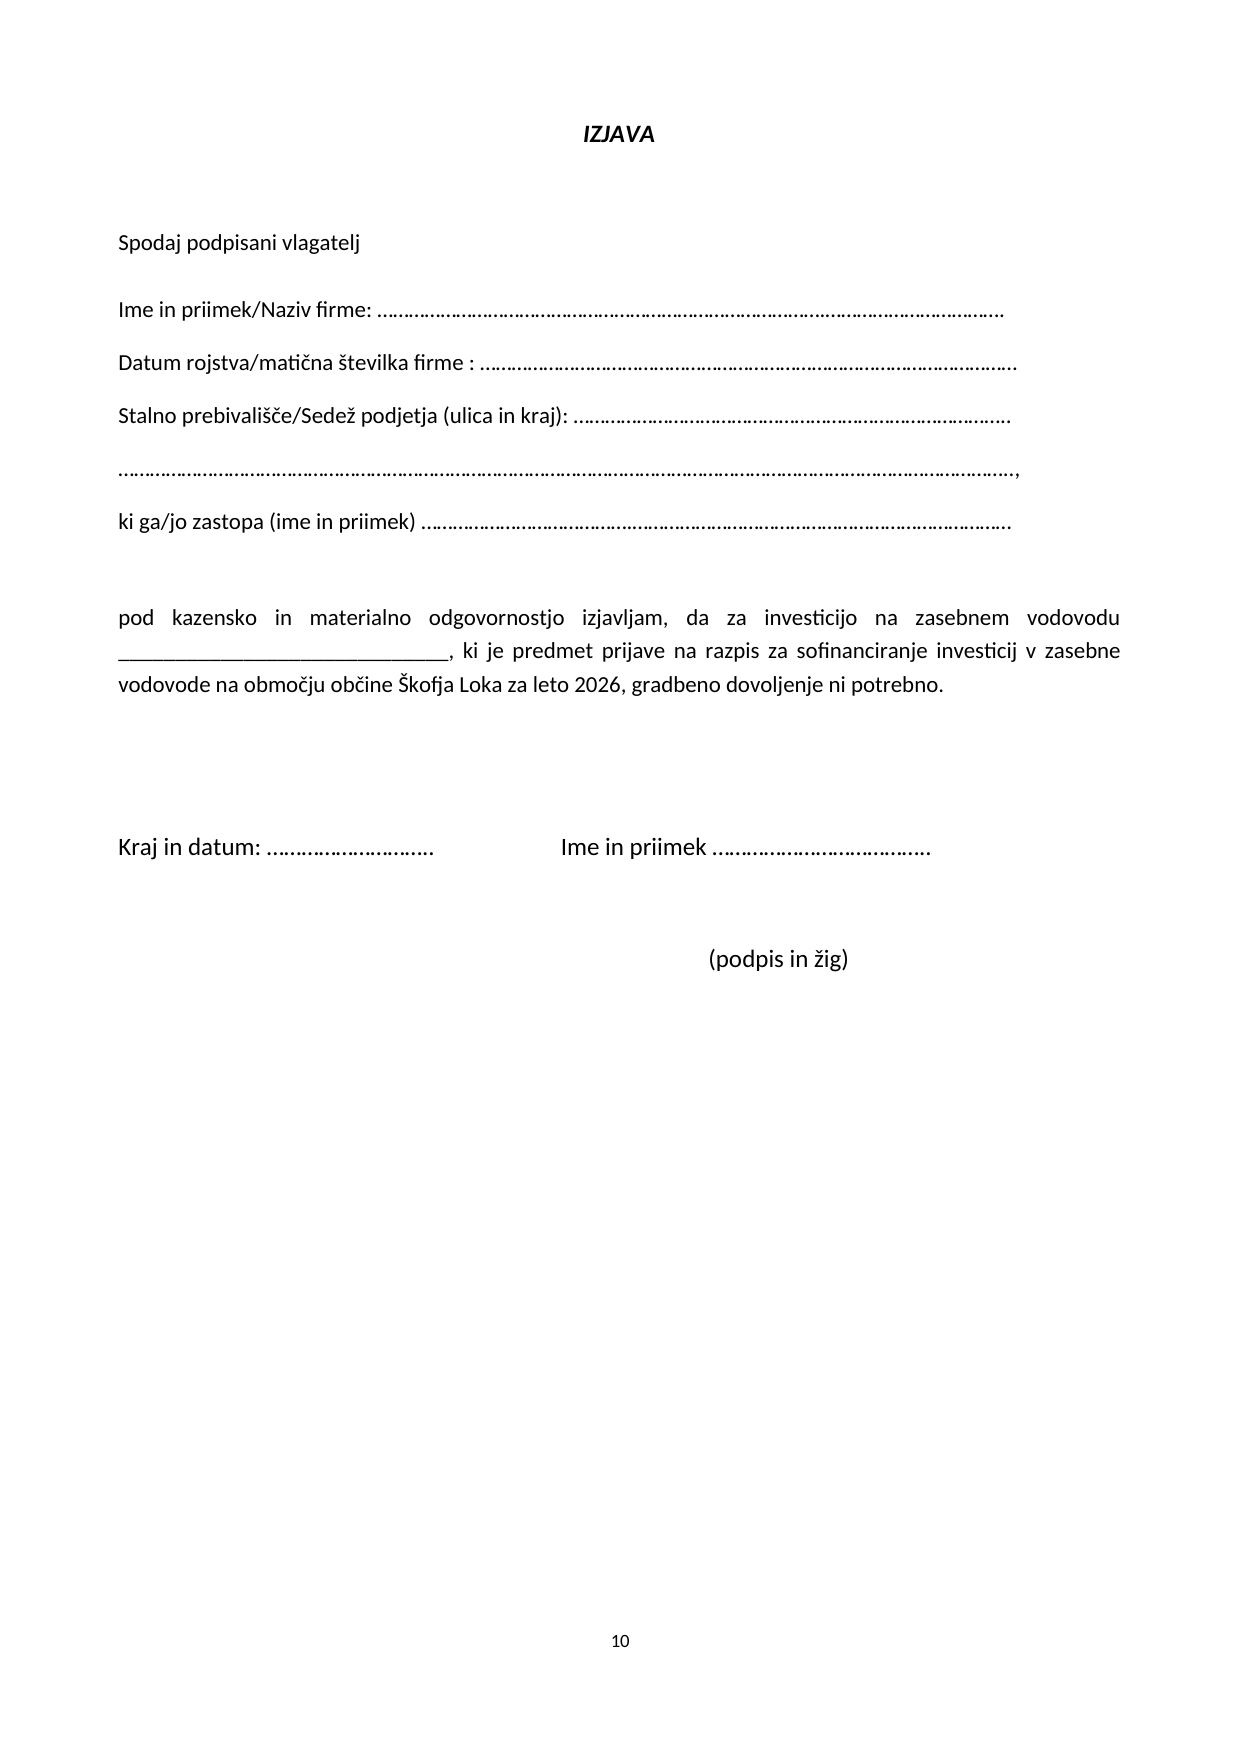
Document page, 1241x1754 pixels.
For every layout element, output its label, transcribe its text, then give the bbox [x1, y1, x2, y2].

text Datum rojstva/matična številka firme : ………………………………………………………………………………………… [118, 348, 1122, 376]
text pod kazensko in materialno odgovornostjo izjavljam, da za investicijo na zasebnem vodovodu _____________________________, ki je predmet prijave na razpis za sofinanciranje investicij v zasebne vodovode na območju občine Škofja Loka za leto 2026, gradbeno dovoljenje ni potrebno. [118, 603, 1122, 698]
text ki ga/jo zastopa (ime in priimek) ………………………………….……………………………………………………………… [118, 507, 1122, 535]
list Spodaj podpisani vlagatelj [118, 228, 1122, 256]
list IZJAVA [118, 118, 1122, 149]
text …………………………………………………………………………………………………………………………………………………….., [118, 454, 1122, 482]
text Ime in priimek/Naziv firme: ………………………………………………………………………….……………………………. [118, 295, 1122, 323]
text Stalno prebivališče/Sedež podjetja (ulica in kraj): ……………………………………………………………………….. [118, 401, 1122, 429]
text (podpis in žig) [118, 943, 1122, 974]
text Kraj in datum: ……………………….. Ime in priimek ……………………………….. [118, 831, 1122, 862]
